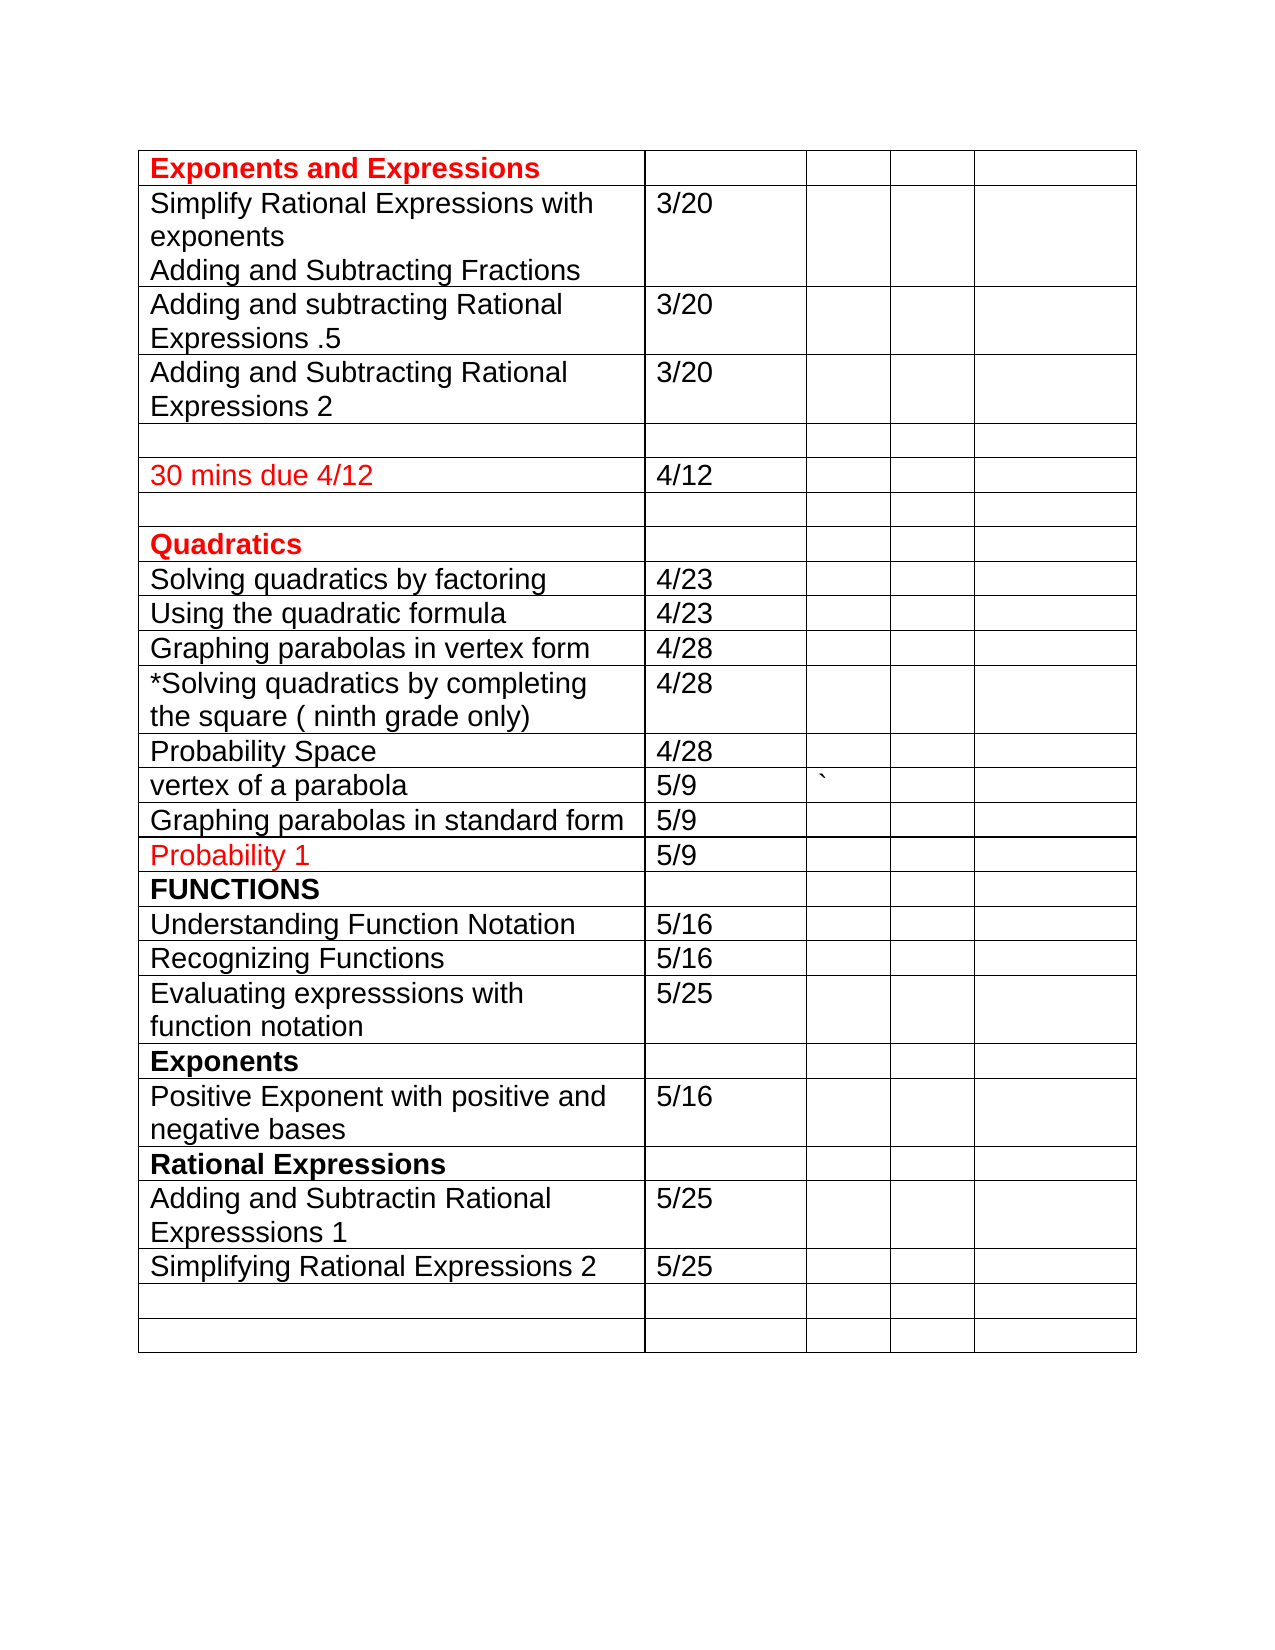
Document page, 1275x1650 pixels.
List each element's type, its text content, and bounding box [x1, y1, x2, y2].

table_cell [807, 838, 890, 871]
table_cell 4/12 [646, 458, 806, 492]
table_cell [975, 838, 1136, 871]
table_cell [807, 1284, 890, 1317]
table_cell Using the quadratic formula [139, 596, 644, 630]
table_cell [975, 734, 1136, 767]
table_cell [891, 734, 974, 767]
table_cell [891, 1249, 974, 1283]
table_cell 4/23 [646, 596, 806, 630]
table_cell [646, 527, 806, 561]
table_cell [975, 424, 1136, 457]
table_cell Evaluating expresssions with function notation [139, 976, 644, 1043]
table_cell [891, 631, 974, 664]
table_cell [891, 941, 974, 975]
table_cell [891, 596, 974, 630]
table_cell [807, 1044, 890, 1077]
table_cell Exponents and Expressions [139, 151, 644, 184]
table_cell [975, 1079, 1136, 1146]
table_cell [139, 493, 644, 526]
table_cell [891, 287, 974, 354]
table_cell [891, 186, 974, 286]
table_cell [891, 1181, 974, 1248]
table_cell [646, 1319, 806, 1352]
table_cell [891, 768, 974, 802]
table_cell [891, 527, 974, 561]
table_cell [807, 1249, 890, 1283]
table_cell Understanding Function Notation [139, 907, 644, 940]
table_cell [975, 1284, 1136, 1317]
table_cell [975, 493, 1136, 526]
table_cell 4/23 [646, 562, 806, 595]
table_cell [891, 151, 974, 184]
table_cell 30 mins due 4/12 [139, 458, 644, 492]
table_cell [139, 1319, 644, 1352]
table_cell [807, 976, 890, 1043]
table_cell [807, 493, 890, 526]
table_cell [807, 631, 890, 664]
table_cell [807, 1319, 890, 1352]
table_cell Solving quadratics by factoring [139, 562, 644, 595]
table_cell [891, 907, 974, 940]
table_cell Quadratics [139, 527, 644, 561]
table_cell [891, 1319, 974, 1352]
table_cell [807, 666, 890, 733]
table_cell [807, 907, 890, 940]
table_cell [975, 666, 1136, 733]
table_cell [975, 768, 1136, 802]
table_cell [646, 424, 806, 457]
table_cell [975, 1044, 1136, 1077]
table_cell [975, 186, 1136, 286]
table_cell [975, 941, 1136, 975]
table_cell [891, 1079, 974, 1146]
table_cell Exponents [139, 1044, 644, 1077]
table_cell ` [807, 768, 890, 802]
table_cell [139, 424, 644, 457]
table_cell FUNCTIONS [139, 872, 644, 906]
table_cell 4/28 [646, 631, 806, 664]
table_cell 5/16 [646, 1079, 806, 1146]
table_cell [975, 596, 1136, 630]
table_cell Positive Exponent with positive and negative bases [139, 1079, 644, 1146]
table_cell [891, 1044, 974, 1077]
table_cell [807, 596, 890, 630]
table_cell Recognizing Functions [139, 941, 644, 975]
table_cell 5/16 [646, 941, 806, 975]
table_cell [807, 355, 890, 422]
table_cell 5/16 [646, 907, 806, 940]
table_cell Graphing parabolas in standard form [139, 803, 644, 836]
table_cell *Solving quadratics by completing the square ( ninth grade only) [139, 666, 644, 733]
table_cell [975, 872, 1136, 906]
table_cell [646, 1284, 806, 1317]
table_cell [975, 976, 1136, 1043]
table_cell 5/9 [646, 803, 806, 836]
table_cell [646, 151, 806, 184]
table_cell 3/20 [646, 355, 806, 422]
table_cell Probability 1 [139, 838, 644, 871]
table_cell [807, 1147, 890, 1180]
table_cell [646, 1147, 806, 1180]
table_cell 3/20 [646, 186, 806, 286]
table_cell [975, 1249, 1136, 1283]
table_cell [975, 458, 1136, 492]
table_cell 5/25 [646, 976, 806, 1043]
table_cell [975, 1319, 1136, 1352]
table_cell [975, 1147, 1136, 1180]
table_cell [646, 1044, 806, 1077]
table_cell [975, 287, 1136, 354]
table_cell [807, 151, 890, 184]
table_cell Probability Space [139, 734, 644, 767]
table_cell [807, 527, 890, 561]
table_cell 3/20 [646, 287, 806, 354]
table_cell [891, 872, 974, 906]
table_cell [807, 734, 890, 767]
table_cell [975, 631, 1136, 664]
table_cell 4/28 [646, 734, 806, 767]
table_cell [807, 287, 890, 354]
table_cell [975, 907, 1136, 940]
table_cell [975, 355, 1136, 422]
table_cell 5/25 [646, 1181, 806, 1248]
table_cell vertex of a parabola [139, 768, 644, 802]
table_cell [891, 355, 974, 422]
table_cell [807, 1079, 890, 1146]
table_cell [139, 1284, 644, 1317]
table_cell [807, 186, 890, 286]
table_cell [807, 1181, 890, 1248]
table_cell Adding and subtracting Rational Expressions .5 [139, 287, 644, 354]
table_cell Adding and Subtracting Rational Expressions 2 [139, 355, 644, 422]
table_cell Graphing parabolas in vertex form [139, 631, 644, 664]
table_cell 5/9 [646, 768, 806, 802]
table_cell [891, 1147, 974, 1180]
table_cell [975, 527, 1136, 561]
table_cell [975, 1181, 1136, 1248]
table_cell [891, 562, 974, 595]
table_cell [975, 803, 1136, 836]
table_cell [891, 424, 974, 457]
table_cell [975, 151, 1136, 184]
table_cell 5/9 [646, 838, 806, 871]
table_cell [891, 803, 974, 836]
table_cell [807, 562, 890, 595]
table_cell [891, 976, 974, 1043]
table_cell [807, 872, 890, 906]
table_cell [891, 838, 974, 871]
table_cell 5/25 [646, 1249, 806, 1283]
table_cell [891, 1284, 974, 1317]
table_cell Adding and Subtractin Rational Expresssions 1 [139, 1181, 644, 1248]
table_cell [807, 941, 890, 975]
table_cell [807, 803, 890, 836]
table_cell [646, 493, 806, 526]
table_cell [807, 424, 890, 457]
table_cell Rational Expressions [139, 1147, 644, 1180]
table_cell [975, 562, 1136, 595]
table_cell Simplify Rational Expressions with exponents Adding and Subtracting Fractions [139, 186, 644, 286]
table_cell Simplifying Rational Expressions 2 [139, 1249, 644, 1283]
table_cell [891, 458, 974, 492]
table_cell 4/28 [646, 666, 806, 733]
table_cell [646, 872, 806, 906]
table_cell [891, 666, 974, 733]
table_cell [807, 458, 890, 492]
table_cell [891, 493, 974, 526]
